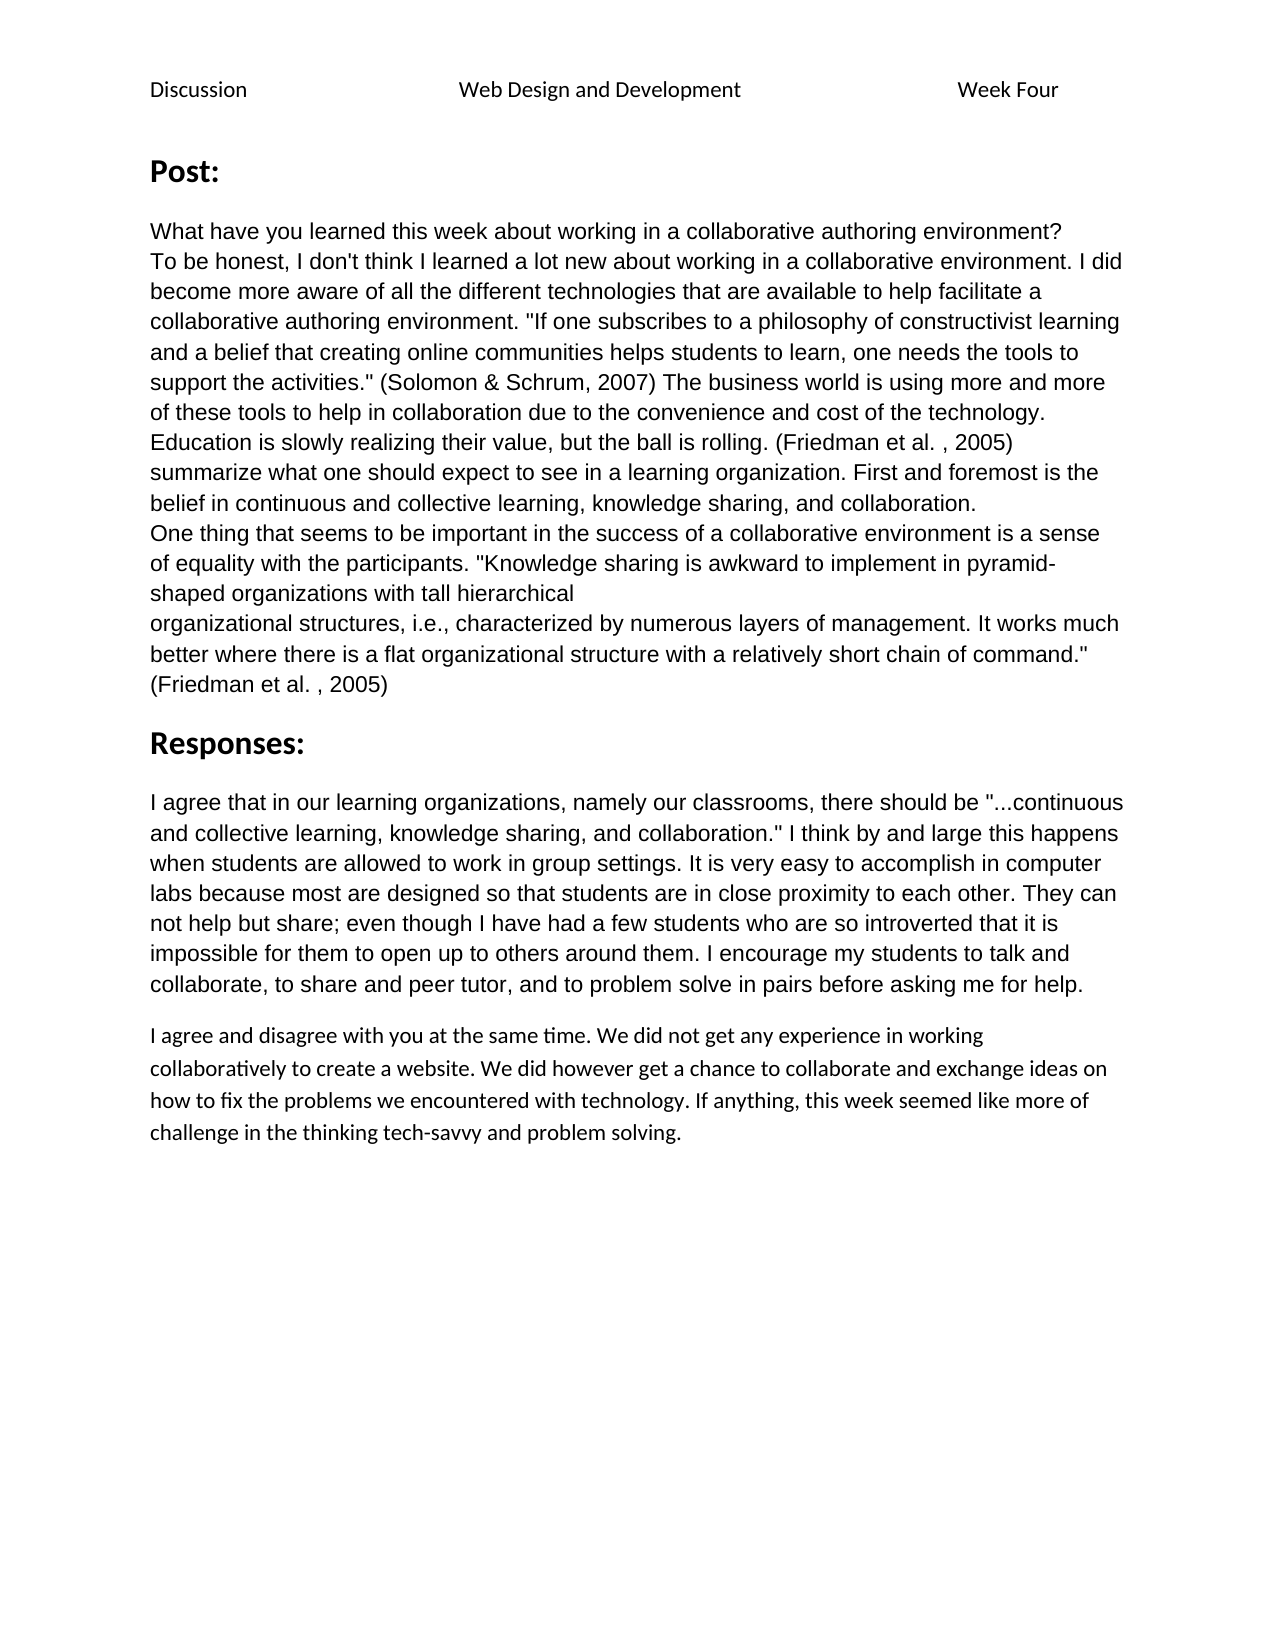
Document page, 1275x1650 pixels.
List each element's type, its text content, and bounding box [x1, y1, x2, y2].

text Post: [150, 150, 1125, 191]
text I agree that in our learning organizations, namely our classrooms, there should be "...continuous and collective learning, knowledge sharing, and collaboration." I think by and large this happens when students are allowed to work in group settings. It is very easy to accomplish in computer labs because most are designed so that students are in close proximity to each other. They can not help but share; even though I have had a few students who are so introverted that it is impossible for them to open up to others around them. I encourage my students to talk and collaborate, to share and peer tutor, and to problem solve in pairs before asking me for help. [150, 789, 1125, 997]
text Responses: [150, 722, 1125, 762]
text I agree and disagree with you at the same time. We did not get any experience in working collaboratively to create a website. We did however get a chance to collaborate and exchange ideas on how to fix the problems we encountered with technology. If anything, this week seemed like more of challenge in the thinking tech-savvy and problem solving. [150, 1022, 1125, 1146]
text What have you learned this week about working in a collaborative authoring environment? To be honest, I don't think I learned a lot new about working in a collaborative environment. I did become more aware of all the different technologies that are available to help facilitate a collaborative authoring environment. "If one subscribes to a philosophy of constructivist learning and a belief that creating online communities helps students to learn, one needs the tools to support the activities." (Solomon & Schrum, 2007) The business world is using more and more of these tools to help in collaboration due to the convenience and cost of the technology. Education is slowly realizing their value, but the ball is rolling. (Friedman et al. , 2005) summarize what one should expect to see in a learning organization. First and foremost is the belief in continuous and collective learning, knowledge sharing, and collaboration. One thing that seems to be important in the success of a collaborative environment is a sense of equality with the participants. "Knowledge sharing is awkward to implement in pyramid-shaped organizations with tall hierarchical organizational structures, i.e., characterized by numerous layers of management. It works much better where there is a flat organizational structure with a relatively short chain of command." (Friedman et al. , 2005) [150, 218, 1125, 697]
